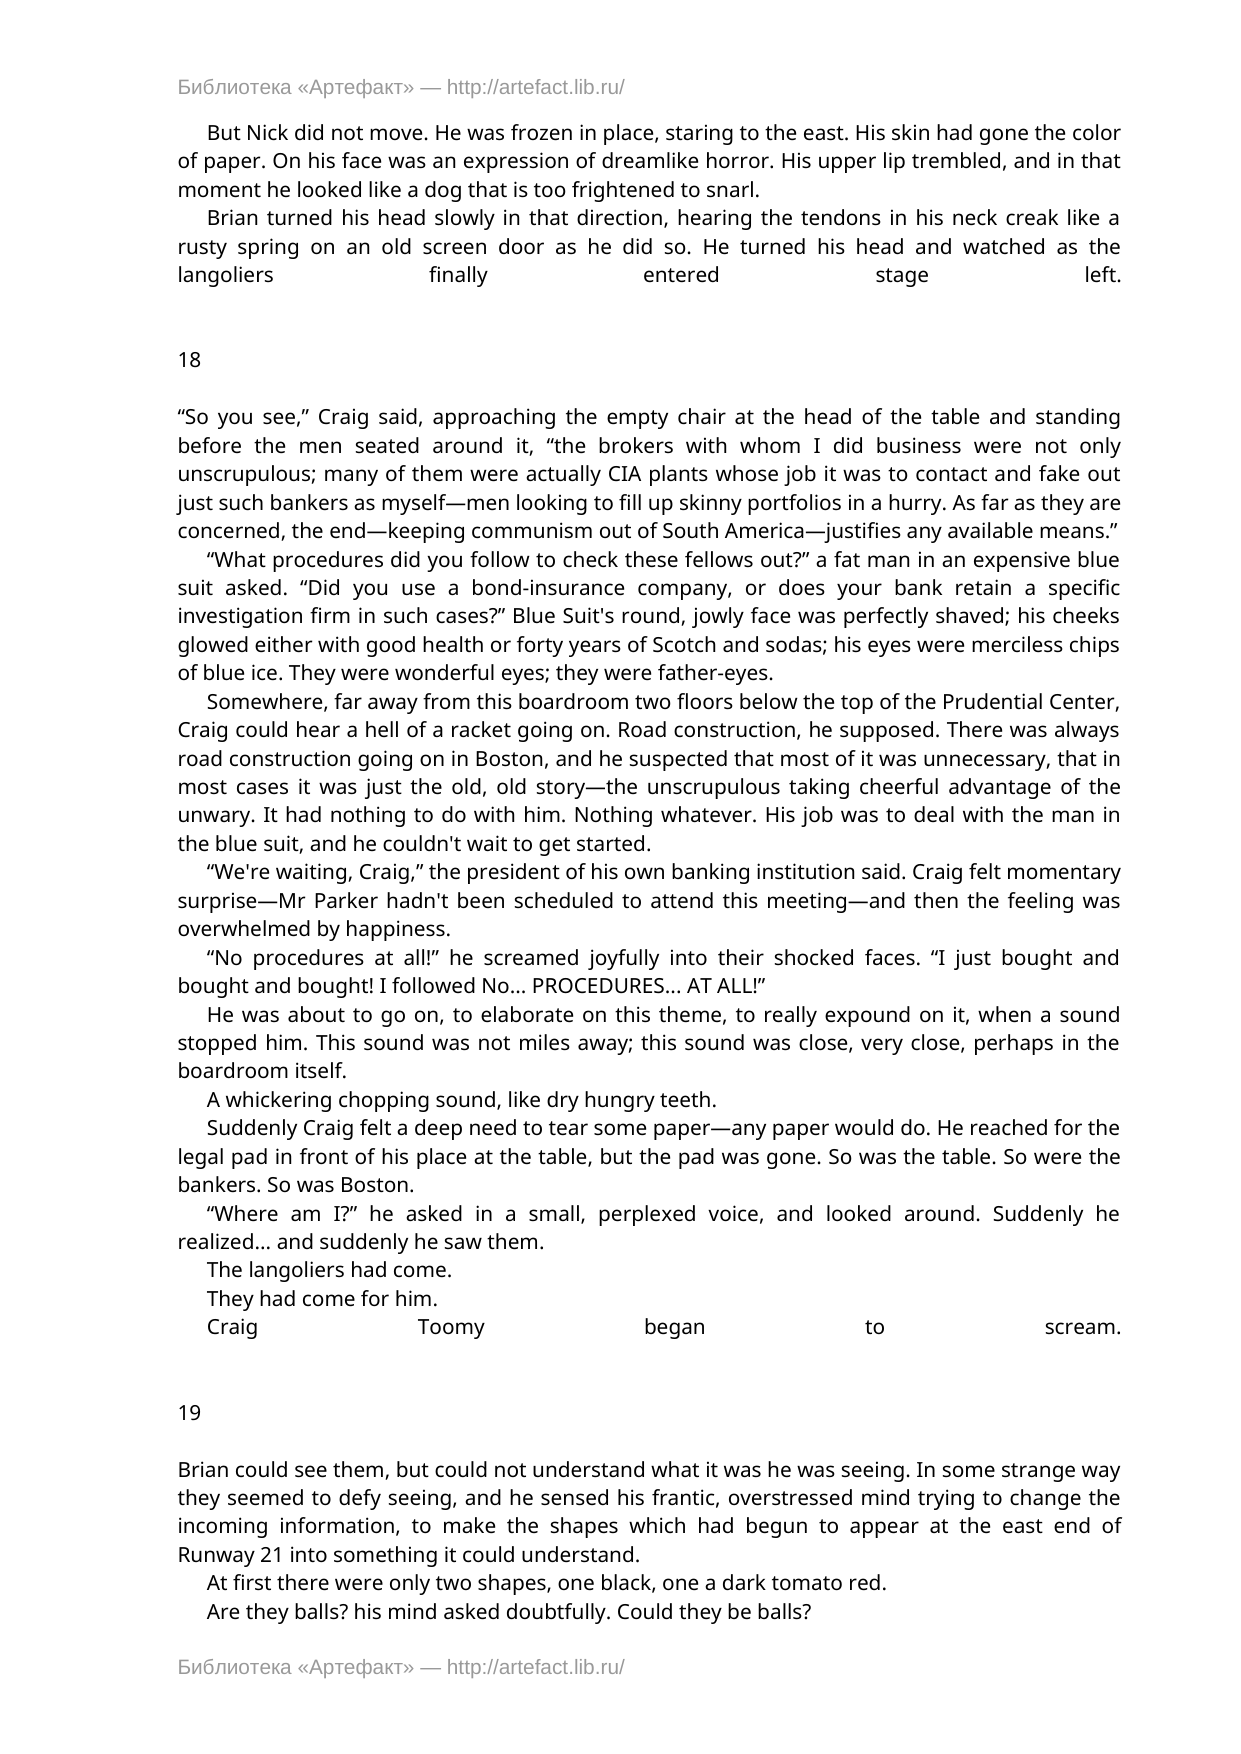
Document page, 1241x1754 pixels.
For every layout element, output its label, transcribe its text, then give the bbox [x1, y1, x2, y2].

text Suddenly Craig felt a deep need to tear some paper—any paper would do. He reached for the legal pad in front of his place at the table, but the pad was gone. So was the table. So were the bankers. So was Boston. [177, 1113, 1122, 1199]
text “Where am I?” he asked in a small, perplexed voice, and looked around. Suddenly he realized... and suddenly he saw them. [177, 1199, 1122, 1256]
text Brian turned his head slowly in that direction, hearing the tendons in his neck creak like a rusty spring on an old screen door as he did so. He turned his head and watched as the langoliers finally entered stage left. 18 “So you see,” Craig said, approaching the empty chair at the head of the table and standing before the men seated around it, “the brokers with whom I did business were not only unscrupulous; many of them were actually CIA plants whose job it was to contact and fake out just such bankers as myself—men looking to fill up skinny portfolios in a hurry. As far as they are concerned, the end—keeping communism out of South America—justifies any available means.” [177, 203, 1122, 545]
text But Nick did not move. He was frozen in place, staring to the east. His skin had gone the color of paper. On his face was an expression of dreamlike horror. His upper lip trembled, and in that moment he looked like a dog that is too frightened to snarl. [177, 118, 1122, 203]
text Are they balls? his mind asked doubtfully. Could they be balls? [177, 1597, 1122, 1625]
text Craig Toomy began to scream. 19 Brian could see them, but could not understand what it was he was seeing. In some strange way they seemed to defy seeing, and he sensed his frantic, overstressed mind trying to change the incoming information, to make the shapes which had begun to appear at the east end of Runway 21 into something it could understand. [177, 1312, 1122, 1568]
text At first there were only two shapes, one black, one a dark tomato red. [177, 1568, 1122, 1597]
text Somewhere, far away from this boardroom two floors below the top of the Prudential Center, Craig could hear a hell of a racket going on. Road construction, he supposed. There was always road construction going on in Boston, and he suspected that most of it was unnecessary, that in most cases it was just the old, old story—the unscrupulous taking cheerful advantage of the unwary. It had nothing to do with him. Nothing whatever. His job was to deal with the man in the blue suit, and he couldn't wait to get started. [177, 687, 1122, 857]
text “What procedures did you follow to check these fellows out?” a fat man in an expensive blue suit asked. “Did you use a bond-insurance company, or does your bank retain a specific investigation firm in such cases?” Blue Suit's round, jowly face was perfectly shaved; his cheeks glowed either with good health or forty years of Scotch and sodas; his eyes were merciless chips of blue ice. They were wonderful eyes; they were father-eyes. [177, 545, 1122, 687]
text “We're waiting, Craig,” the president of his own banking institution said. Craig felt momentary surprise—Mr Parker hadn't been scheduled to attend this meeting—and then the feeling was overwhelmed by happiness. [177, 857, 1122, 943]
text The langoliers had come. [177, 1256, 1122, 1284]
text They had come for him. [177, 1284, 1122, 1312]
text He was about to go on, to elaborate on this theme, to really expound on it, when a sound stopped him. This sound was not miles away; this sound was close, very close, perhaps in the boardroom itself. [177, 1000, 1122, 1085]
text “No procedures at all!” he screamed joyfully into their shocked faces. “I just bought and bought and bought! I followed No... PROCEDURES... AT ALL!” [177, 943, 1122, 1000]
text A whickering chopping sound, like dry hungry teeth. [177, 1085, 1122, 1113]
